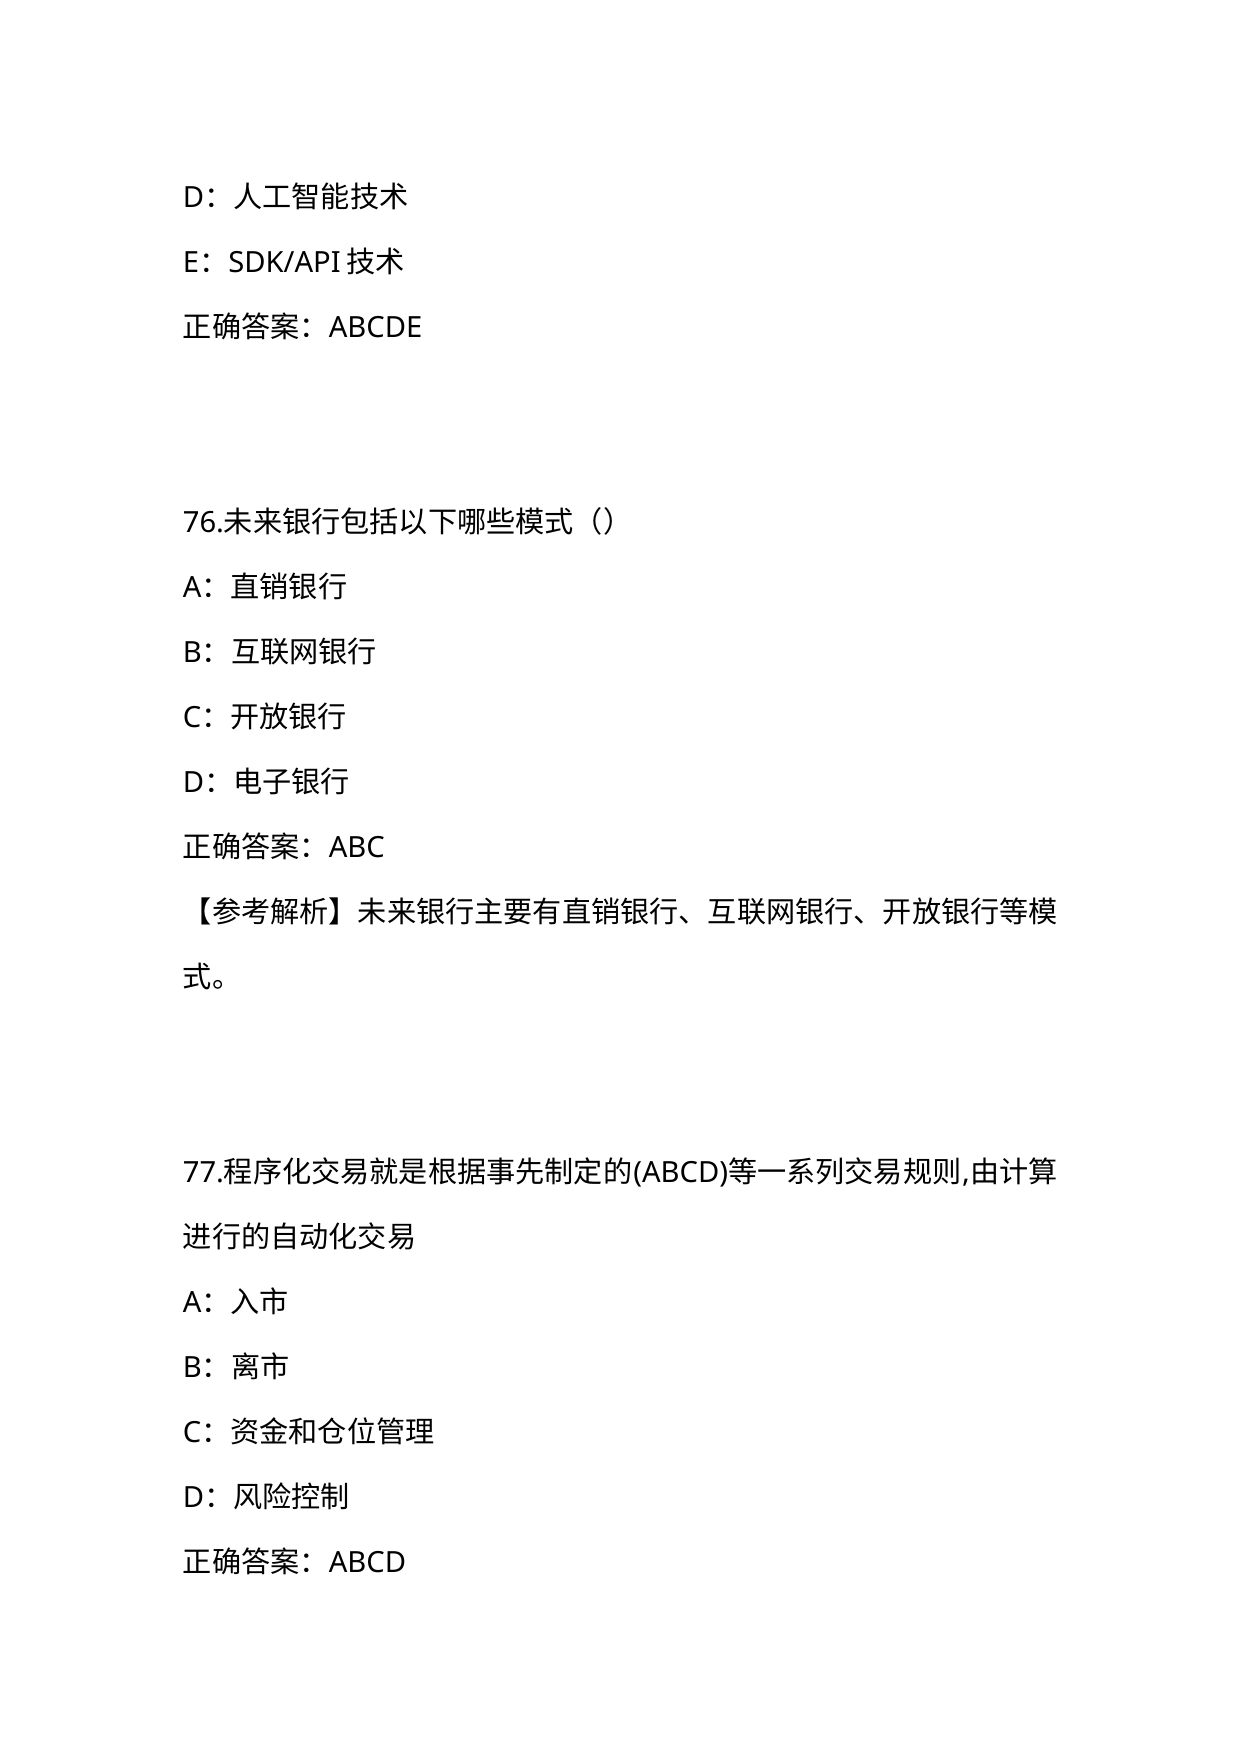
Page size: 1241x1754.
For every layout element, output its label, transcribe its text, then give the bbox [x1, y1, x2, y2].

text D：风险控制 [183, 1462, 1058, 1527]
text B：离市 [183, 1332, 1058, 1397]
text D：人工智能技术 [183, 162, 1058, 227]
text A：直销银行 [183, 552, 1058, 617]
text 正确答案：ABCDE [183, 292, 1058, 357]
text D：电子银行 [183, 747, 1058, 812]
text 【参考解析】未来银行主要有直销银行、互联网银行、开放银行等模式。 [183, 877, 1058, 1007]
text E：SDK/API技术 [183, 227, 1058, 292]
text B：互联网银行 [183, 617, 1058, 682]
text 正确答案：ABC [183, 812, 1058, 877]
text C：资金和仓位管理 [183, 1397, 1058, 1462]
text 77.程序化交易就是根据事先制定的(ABCD)等一系列交易规则,由计算进行的自动化交易 [183, 1137, 1058, 1267]
text C：开放银行 [183, 682, 1058, 747]
text 76.未来银行包括以下哪些模式（） [183, 487, 1058, 552]
text 正确答案：ABCD [183, 1527, 1058, 1592]
text A：入市 [183, 1267, 1058, 1332]
